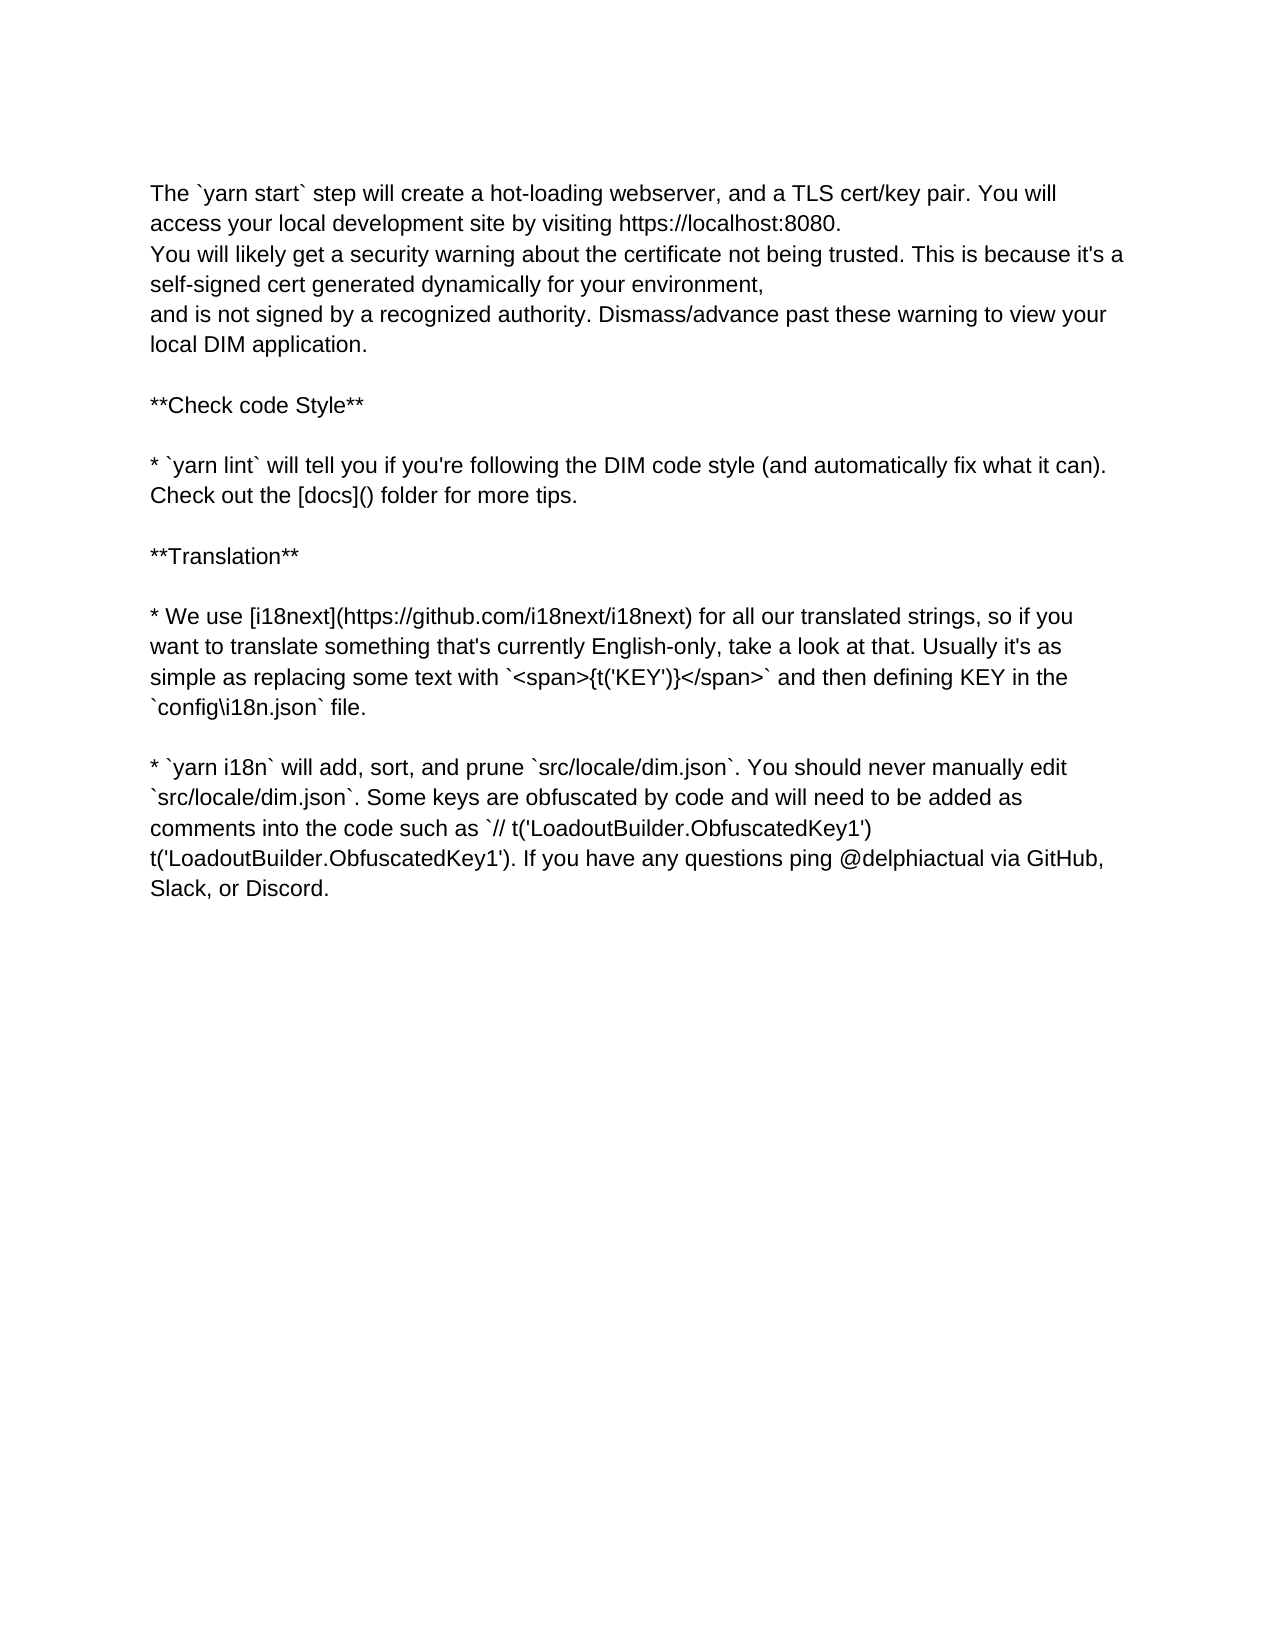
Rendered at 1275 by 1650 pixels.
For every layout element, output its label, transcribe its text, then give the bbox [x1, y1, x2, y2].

text Check out the [docs]() folder for more tips. [150, 482, 1125, 509]
text The `yarn start` step will create a hot-loading webserver, and a TLS cert/key pair. You will access your local development site by visiting https://localhost:8080. [150, 180, 1125, 237]
text * We use [i18next](https://github.com/i18next/i18next) for all our translated strings, so if you want to translate something that's currently English-only, take a look at that. Usually it's as simple as replacing some text with `<span>{t('KEY')}</span>` and then defining KEY in the `config\i18n.json` file. [150, 603, 1125, 720]
text * `yarn i18n` will add, sort, and prune `src/locale/dim.json`. You should never manually edit `src/locale/dim.json`. Some keys are obfuscated by code and will need to be added as comments into the code such as `// t('LoadoutBuilder.ObfuscatedKey1') t('LoadoutBuilder.ObfuscatedKey1'). If you have any questions ping @delphiactual via GitHub, Slack, or Discord. [150, 754, 1125, 901]
text **Check code Style** [150, 392, 1125, 418]
text and is not signed by a recognized authority. Dismass/advance past these warning to view your local DIM application. [150, 301, 1125, 358]
text **Translation** [150, 543, 1125, 569]
text You will likely get a security warning about the certificate not being trusted. This is because it's a self-signed cert generated dynamically for your environment, [150, 241, 1125, 297]
text * `yarn lint` will tell you if you're following the DIM code style (and automatically fix what it can). [150, 452, 1125, 478]
